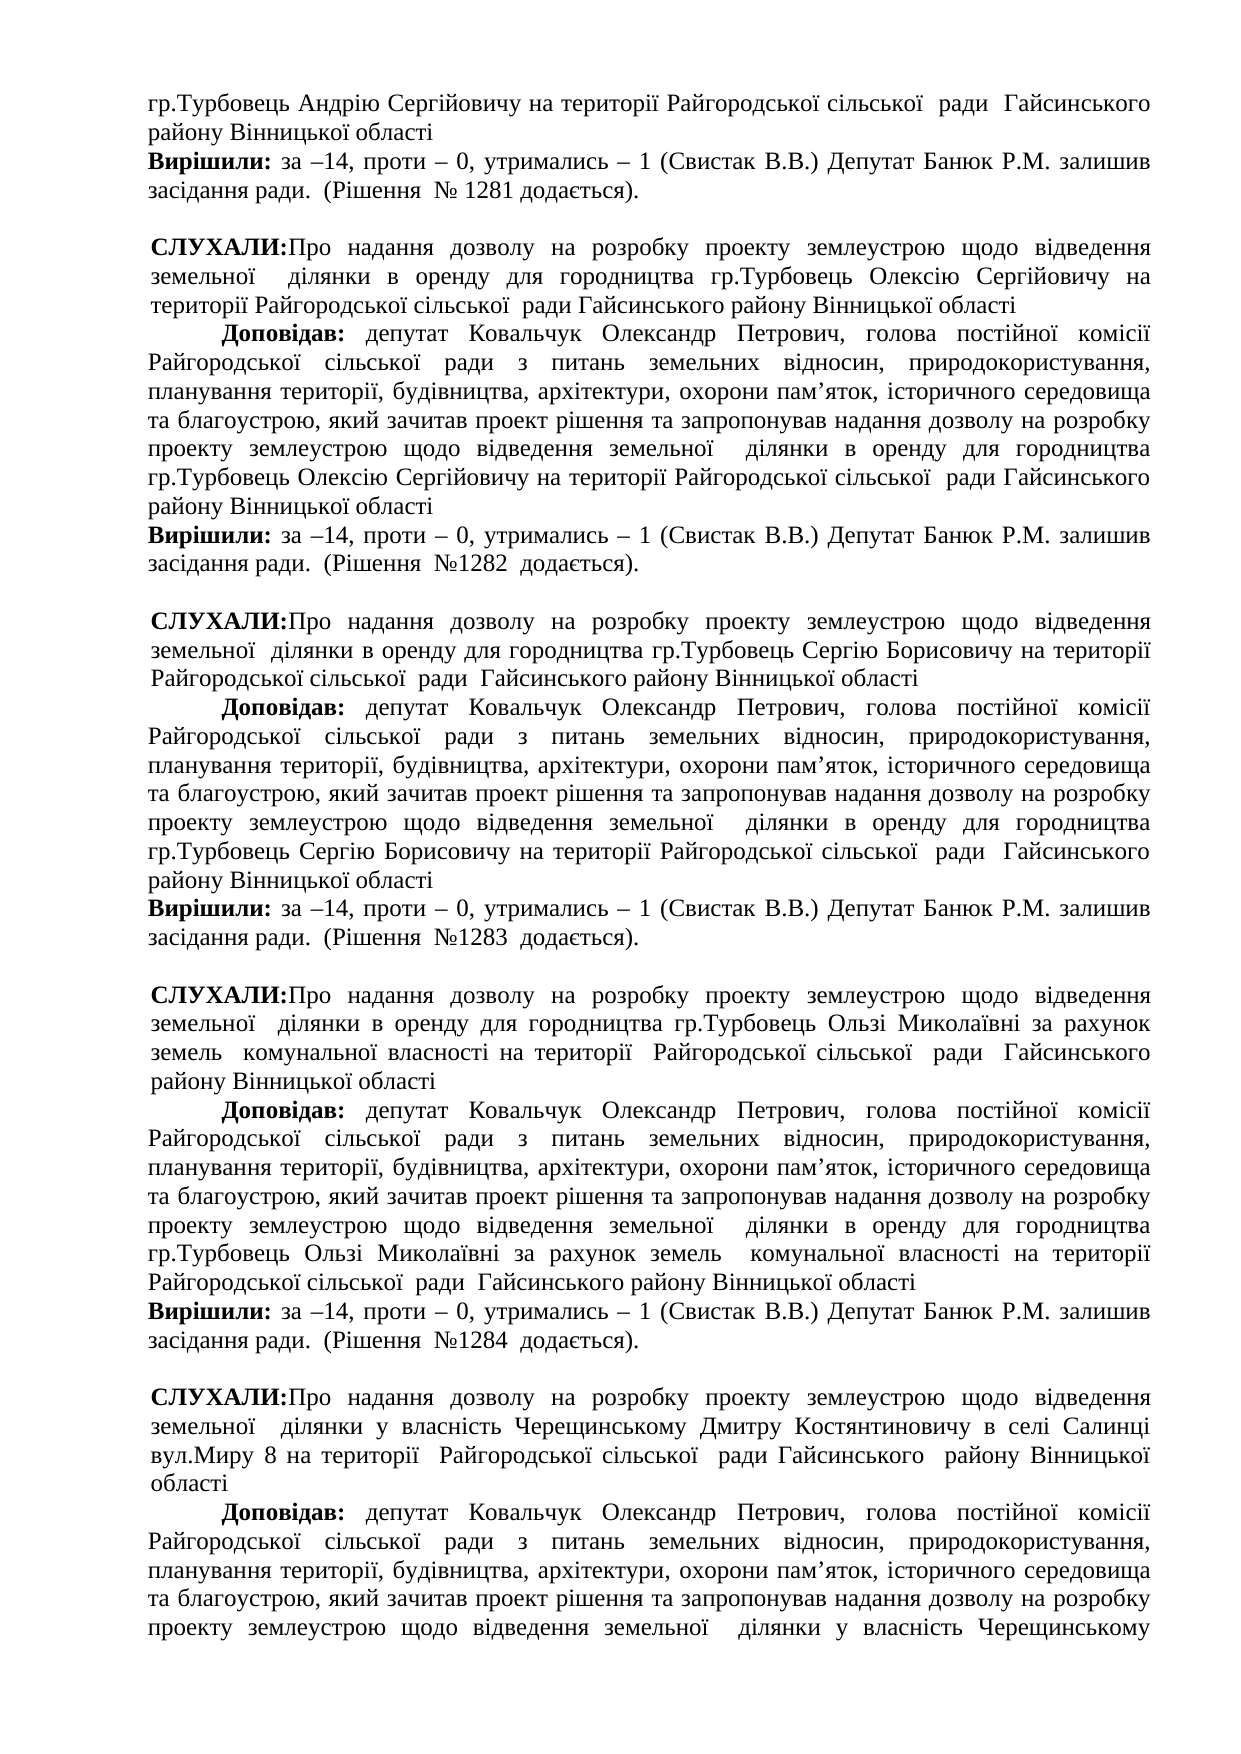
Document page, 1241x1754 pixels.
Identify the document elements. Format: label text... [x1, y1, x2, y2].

text Вирішили: за –14, проти – 0, утримались – 1 (Свистак В.В.) Депутат Банюк Р.М. залишив засідання ради. (Рішення №1283 додається). [148, 893, 1152, 951]
text СЛУХАЛИ:Про надання дозволу на розробку проекту землеустрою щодо відведення земельної ділянки в оренду для городництва гр.Турбовець Ользі Миколаївні за рахунок земель комунальної власності на території Райгородської сільської ради Гайсинського району Вінницької області [150, 980, 1152, 1095]
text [148, 1497, 1152, 1641]
text Вирішили: за –14, проти – 0, утримались – 1 (Свистак В.В.) Депутат Банюк Р.М. залишив засідання ради. (Рішення №1282 додається). [148, 520, 1152, 577]
text Вирішили: за –14, проти – 0, утримались – 1 (Свистак В.В.) Депутат Банюк Р.М. залишив засідання ради. (Рішення № 1281 додається). [148, 146, 1152, 203]
text Доповідав: депутат Ковальчук Олександр Петрович, голова постійної комісії Райгородської сільської ради з питань земельних відносин, природокористування, планування території, будівництва, архітектури, охорони пам’яток, історичного середовища та благоустрою, який зачитав проект рішення та запропонував надання дозволу на розробку проекту землеустрою щодо відведення земельної ділянки в оренду для городництва гр.Турбовець Олексію Сергійовичу на території Райгородської сільської ради Гайсинського району Вінницької області [148, 318, 1152, 520]
text СЛУХАЛИ:Про надання дозволу на розробку проекту землеустрою щодо відведення земельної ділянки в оренду для городництва гр.Турбовець Сергію Борисовичу на території Райгородської сільської ради Гайсинського району Вінницької області [150, 606, 1152, 692]
text Вирішили: за –14, проти – 0, утримались – 1 (Свистак В.В.) Депутат Банюк Р.М. залишив засідання ради. (Рішення №1284 додається). [148, 1296, 1152, 1353]
text Доповідав: депутат Ковальчук Олександр Петрович, голова постійної комісії Райгородської сільської ради з питань земельних відносин, природокористування, планування території, будівництва, архітектури, охорони пам’яток, історичного середовища та благоустрою, який зачитав проект рішення та запропонував надання дозволу на розробку проекту землеустрою щодо відведення земельної ділянки в оренду для городництва гр.Турбовець Сергію Борисовичу на території Райгородської сільської ради Гайсинського району Вінницької області [148, 692, 1152, 893]
text СЛУХАЛИ:Про надання дозволу на розробку проекту землеустрою щодо відведення земельної ділянки у власність Черещинському Дмитру Костянтиновичу в селі Салинці вул.Миру 8 на території Райгородської сільської ради Гайсинського району Вінницької області [150, 1382, 1152, 1497]
text СЛУХАЛИ:Про надання дозволу на розробку проекту землеустрою щодо відведення земельної ділянки в оренду для городництва гр.Турбовець Олексію Сергійовичу на території Райгородської сільської ради Гайсинського району Вінницької області [150, 232, 1152, 318]
text Доповідав: депутат Ковальчук Олександр Петрович, голова постійної комісії Райгородської сільської ради з питань земельних відносин, природокористування, планування території, будівництва, архітектури, охорони пам’яток, історичного середовища та благоустрою, який зачитав проект рішення та запропонував надання дозволу на розробку проекту землеустрою щодо відведення земельної ділянки в оренду для городництва гр.Турбовець Ользі Миколаївні за рахунок земель комунальної власності на території Райгородської сільської ради Гайсинського району Вінницької області [148, 1095, 1152, 1296]
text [148, 88, 1152, 146]
